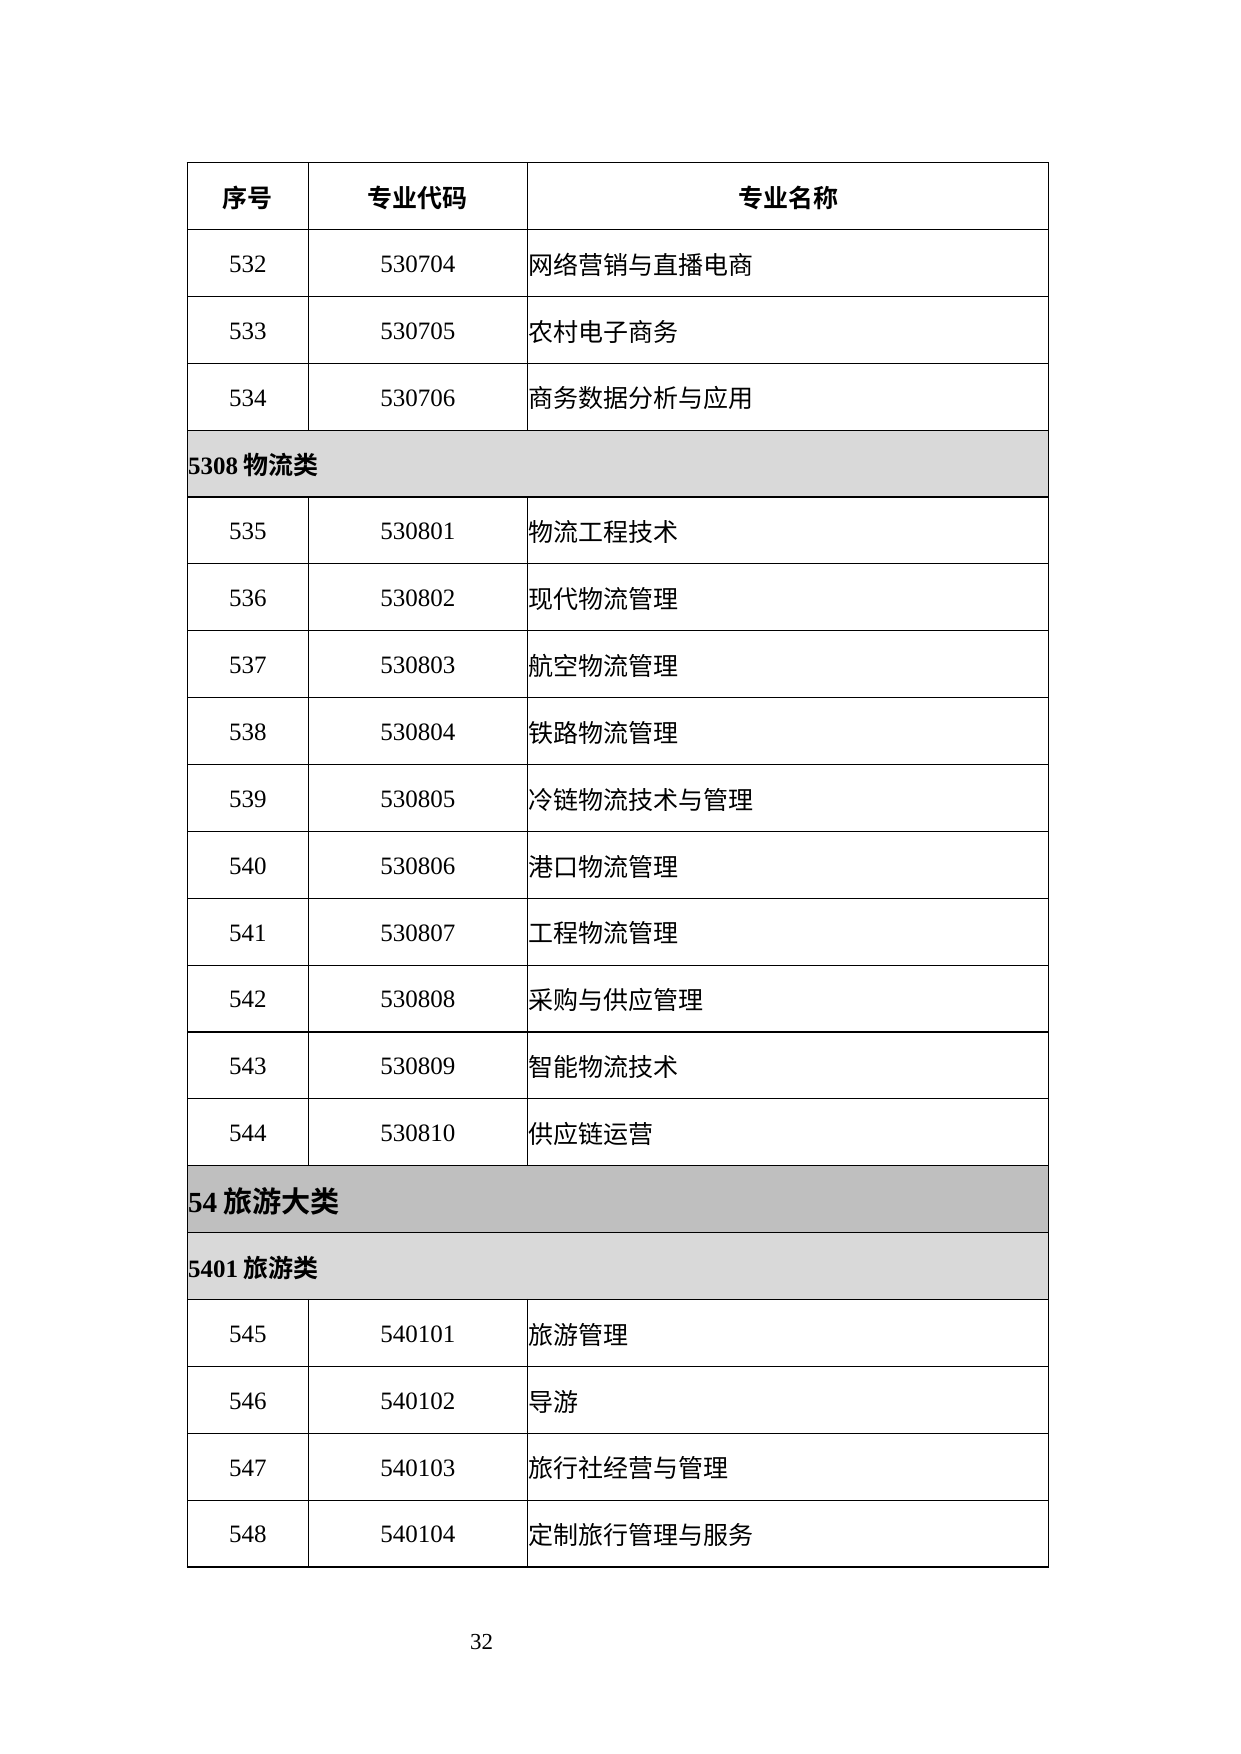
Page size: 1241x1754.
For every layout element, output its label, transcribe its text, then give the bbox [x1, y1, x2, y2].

table_cell 530810 [309, 1099, 527, 1165]
table_header 专业代码 [309, 163, 527, 229]
table_cell 532 [188, 230, 308, 296]
table_cell 铁路物流管理 [528, 698, 1048, 764]
table_cell 541 [188, 899, 308, 964]
table_header 序号 [188, 163, 308, 229]
table_cell 538 [188, 698, 308, 764]
table_cell 港口物流管理 [528, 832, 1048, 898]
table_cell 540103 [309, 1434, 527, 1499]
table_cell 网络营销与直播电商 [528, 230, 1048, 296]
table_cell 536 [188, 564, 308, 630]
table_cell 530805 [309, 765, 527, 831]
table_cell 530705 [309, 297, 527, 363]
table_cell 530809 [309, 1033, 527, 1098]
table_cell 530704 [309, 230, 527, 296]
table_cell 旅行社经营与管理 [528, 1434, 1048, 1499]
table_cell 540101 [309, 1300, 527, 1366]
table_cell 5308物流类 [188, 431, 1048, 496]
table_cell 543 [188, 1033, 308, 1098]
table_cell 54旅游大类 [188, 1166, 1048, 1232]
table_cell 定制旅行管理与服务 [528, 1501, 1048, 1566]
table_cell 530808 [309, 966, 527, 1031]
table_cell 工程物流管理 [528, 899, 1048, 964]
table_cell 539 [188, 765, 308, 831]
table_cell 534 [188, 364, 308, 429]
table_cell 530803 [309, 631, 527, 697]
table_cell 航空物流管理 [528, 631, 1048, 697]
table_cell 530706 [309, 364, 527, 429]
table_cell 548 [188, 1501, 308, 1566]
table_cell 545 [188, 1300, 308, 1366]
table_cell 530807 [309, 899, 527, 964]
table_cell 544 [188, 1099, 308, 1165]
table_cell 530801 [309, 498, 527, 563]
table_cell 542 [188, 966, 308, 1031]
table_cell 冷链物流技术与管理 [528, 765, 1048, 831]
table_cell 商务数据分析与应用 [528, 364, 1048, 429]
table_cell 5401旅游类 [188, 1233, 1048, 1299]
table_cell 533 [188, 297, 308, 363]
table_cell 导游 [528, 1367, 1048, 1433]
table_cell 农村电子商务 [528, 297, 1048, 363]
table_cell 供应链运营 [528, 1099, 1048, 1165]
table_cell 530802 [309, 564, 527, 630]
table_cell 547 [188, 1434, 308, 1499]
table_cell 采购与供应管理 [528, 966, 1048, 1031]
table_header 专业名称 [528, 163, 1048, 229]
table_cell 537 [188, 631, 308, 697]
table_cell 540 [188, 832, 308, 898]
table_cell 546 [188, 1367, 308, 1433]
table_cell 530806 [309, 832, 527, 898]
table_cell 530804 [309, 698, 527, 764]
table_cell 540102 [309, 1367, 527, 1433]
table_cell 535 [188, 498, 308, 563]
table_cell 智能物流技术 [528, 1033, 1048, 1098]
table_cell 现代物流管理 [528, 564, 1048, 630]
table_cell 物流工程技术 [528, 498, 1048, 563]
table_cell 540104 [309, 1501, 527, 1566]
table_cell 旅游管理 [528, 1300, 1048, 1366]
